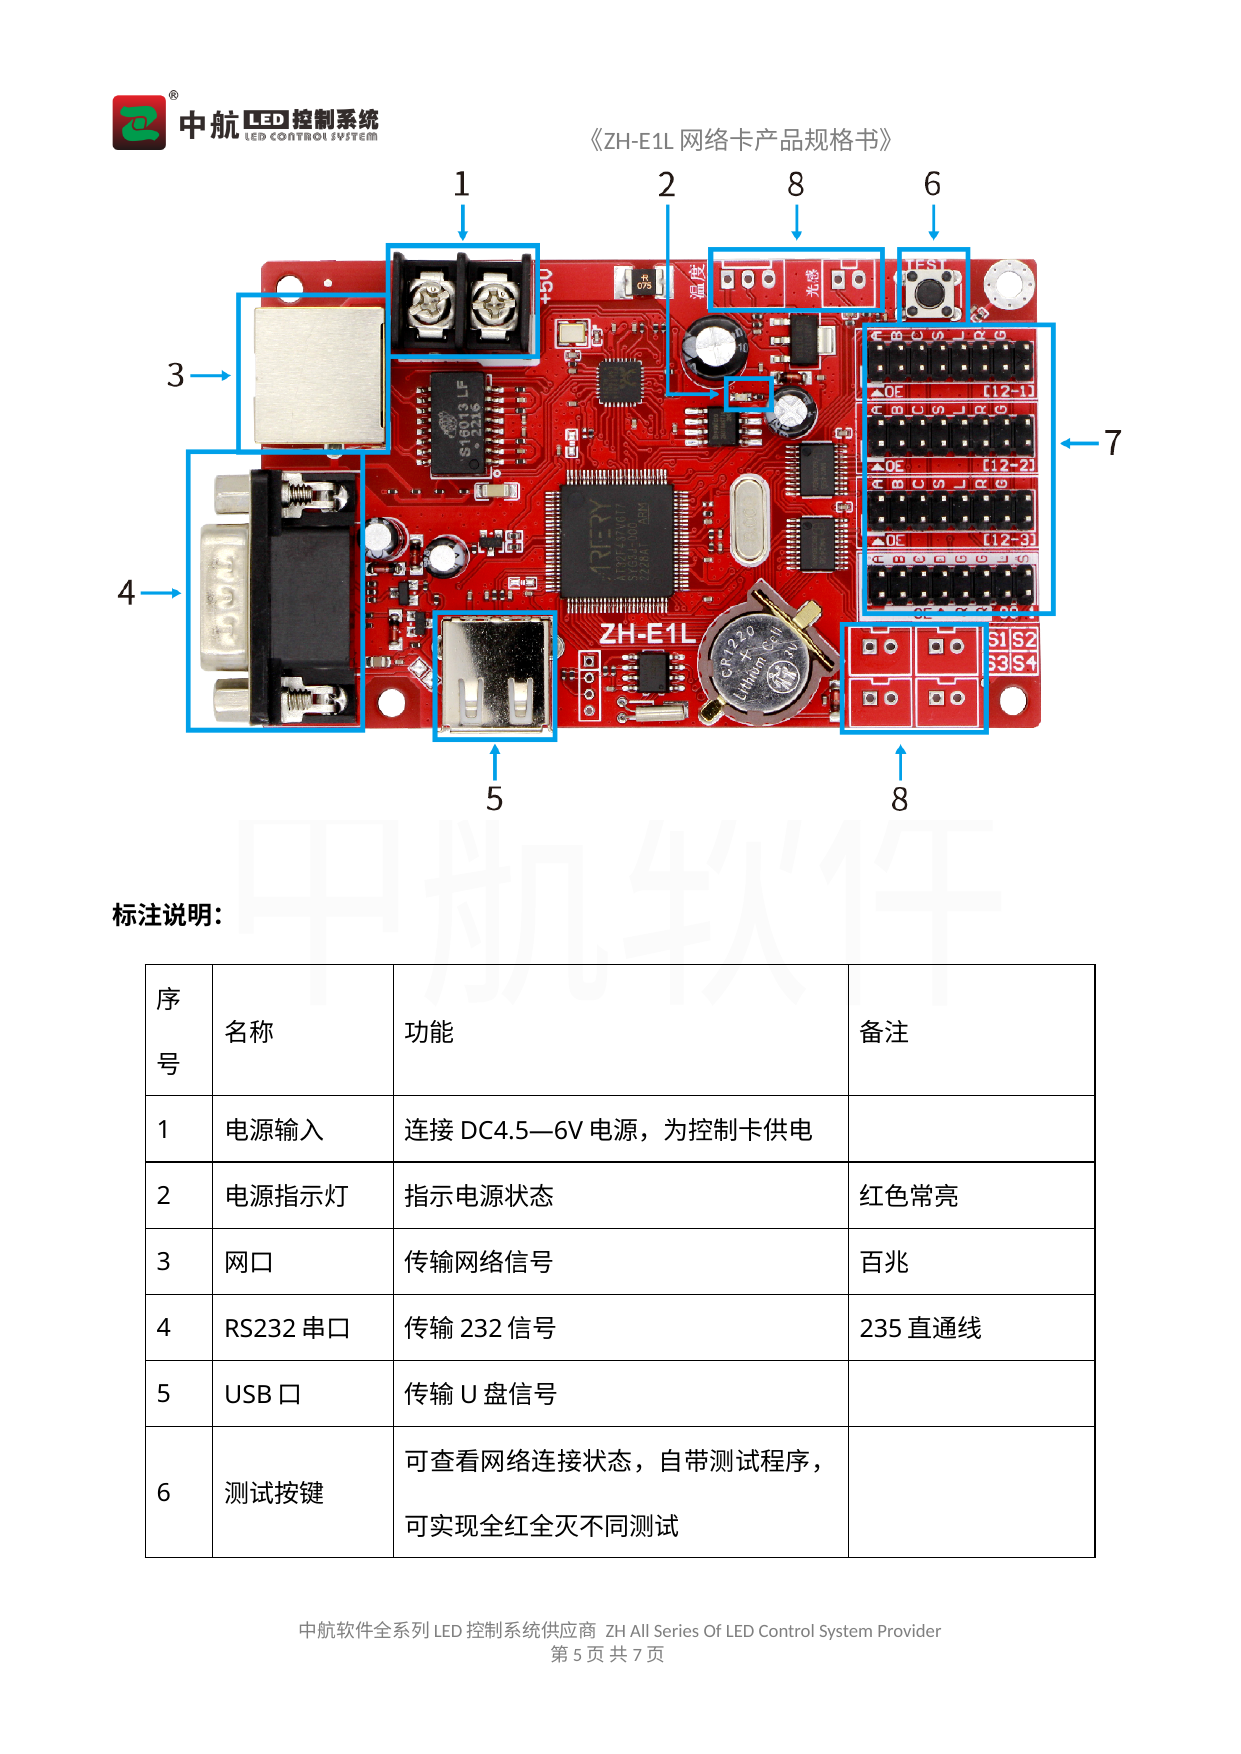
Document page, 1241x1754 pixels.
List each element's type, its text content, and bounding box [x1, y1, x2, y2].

table_cell 传输U盘信号 [394, 1361, 848, 1426]
table_header 序号 [146, 965, 212, 1095]
table_cell 5 [146, 1361, 212, 1426]
table_cell [849, 1096, 1094, 1161]
table_cell 红色常亮 [849, 1163, 1094, 1227]
picture [112, 90, 388, 150]
table_cell 传输网络信号 [394, 1229, 848, 1293]
table_cell 3 [146, 1229, 212, 1293]
table_cell 电源指示灯 [213, 1163, 393, 1227]
table_cell 测试按键 [213, 1427, 393, 1557]
table_cell RS232串口 [213, 1295, 393, 1359]
table_header 备注 [849, 965, 1094, 1095]
text 标注说明： [112, 881, 1128, 946]
table_cell 可查看网络连接状态，自带测试程序，可实现全红全灭不同测试 [394, 1427, 848, 1557]
table_cell USB口 [213, 1361, 393, 1426]
table_cell [849, 1361, 1094, 1426]
table_cell 连接DC4.5—6V电源，为控制卡供电 [394, 1096, 848, 1161]
table_cell 指示电源状态 [394, 1163, 848, 1227]
table_header 名称 [213, 965, 393, 1095]
table_cell 1 [146, 1096, 212, 1161]
table_cell 传输232信号 [394, 1295, 848, 1359]
table_cell 4 [146, 1295, 212, 1359]
table_cell 6 [146, 1427, 212, 1557]
picture [112, 166, 1127, 820]
table_cell 百兆 [849, 1229, 1094, 1293]
table_cell [849, 1427, 1094, 1557]
table_header 功能 [394, 965, 848, 1095]
table_cell 电源输入 [213, 1096, 393, 1161]
table_cell 235直通线 [849, 1295, 1094, 1359]
table_cell 2 [146, 1163, 212, 1227]
table_cell 网口 [213, 1229, 393, 1293]
